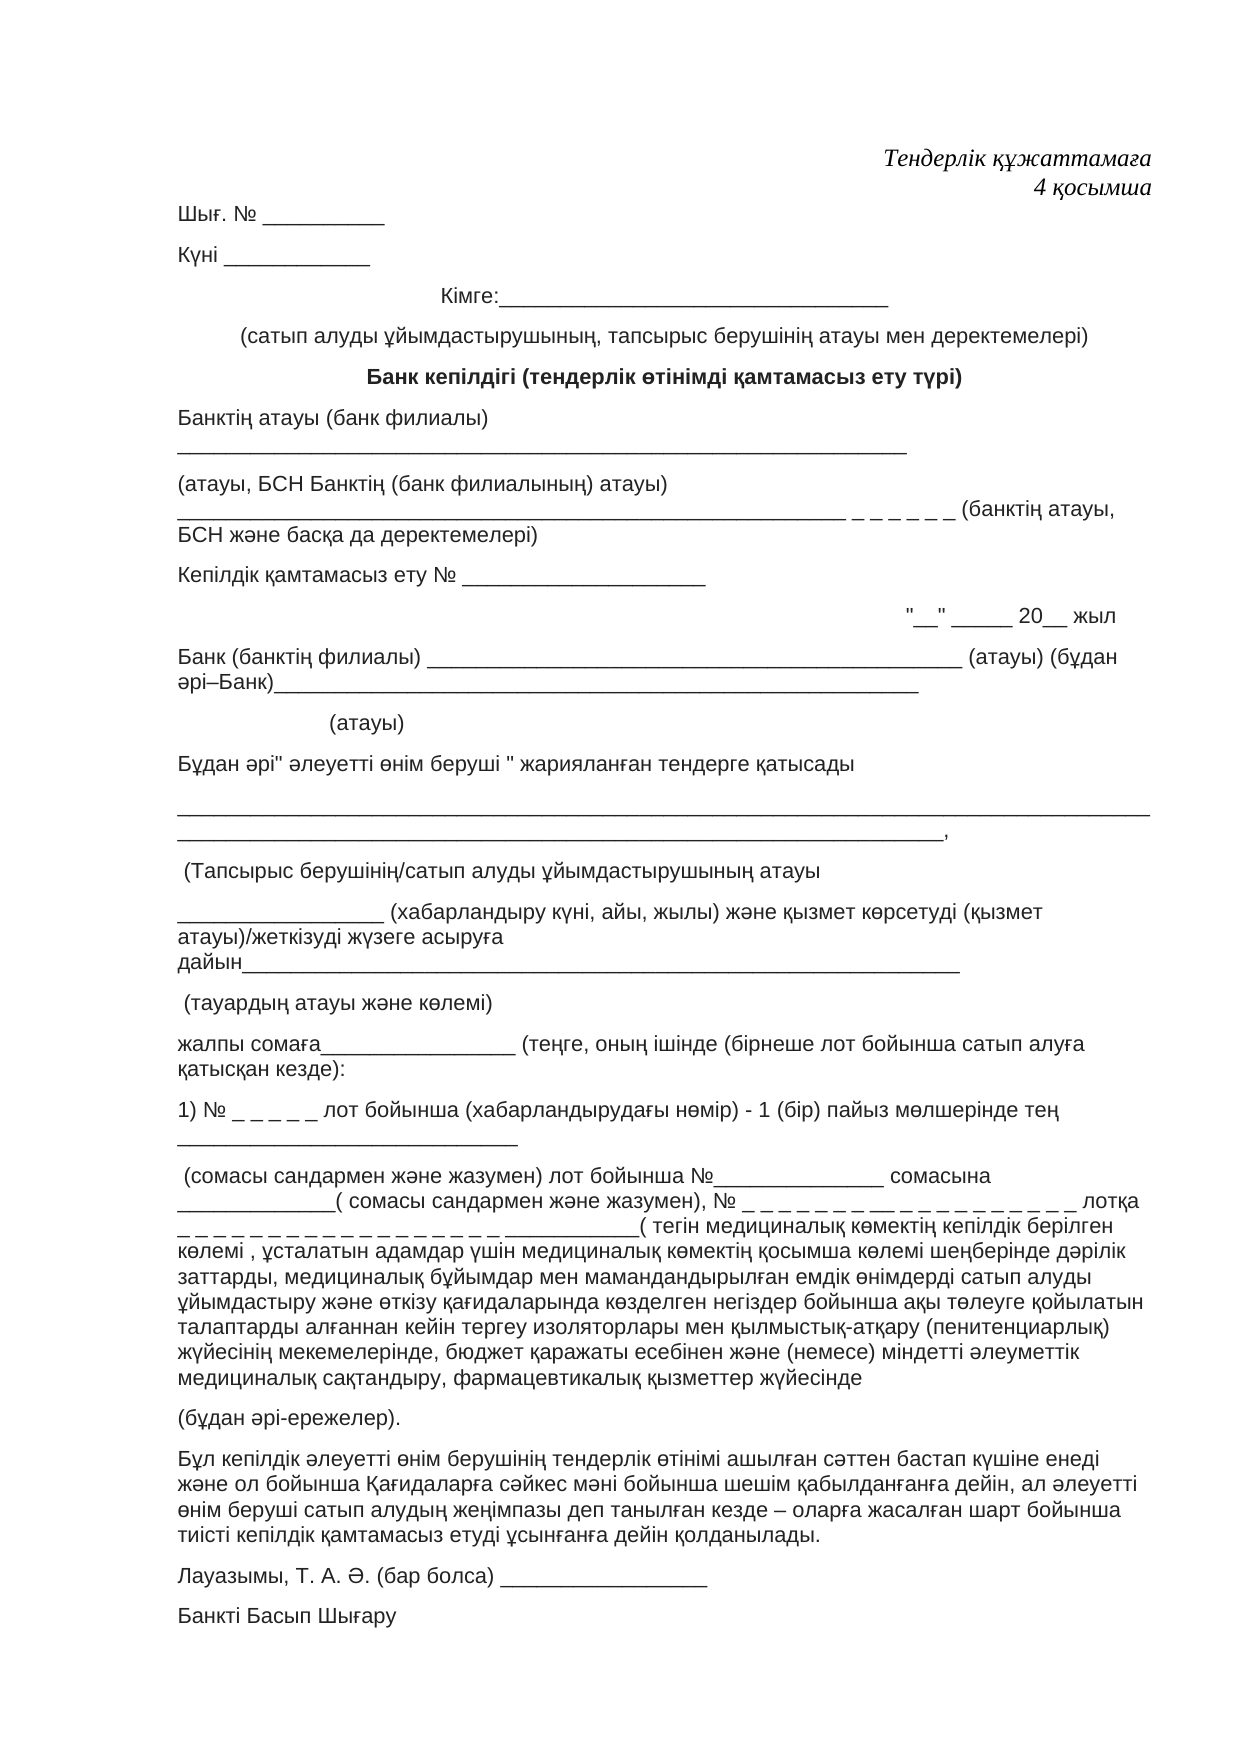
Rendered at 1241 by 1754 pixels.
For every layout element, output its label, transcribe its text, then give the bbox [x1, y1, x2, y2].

text _________________ (хабарландыру күні, айы, жылы) және қызмет көрсетуді (қызмет атауы)/жеткізуді жүзеге асыруға дайын___________________________________________________________ [177, 898, 1152, 974]
text Тендерлік құжаттамаға [177, 118, 1152, 172]
text Лауазымы, Т. А. Ә. (бар болса) _________________ [177, 1562, 1152, 1588]
text 1) № _ _ _ _ _ лот бойынша (хабарландырудағы нөмір) - 1 (бір) пайыз мөлшерінде тең ____________________________ [177, 1097, 1152, 1147]
text (бұдан әрі-ережелер). [177, 1405, 1152, 1430]
text Бұдан әрі" әлеуетті өнім беруші " жарияланған тендерге қатысады [177, 751, 1152, 776]
text (Тапсырыс берушінің/сатып алуды ұйымдастырушының атауы [177, 858, 1152, 883]
text (атауы, БСН Банктің (банк филиалының) атауы) _______________________________________________________ _ _ _ _ _ _ (банктің атауы, БСН және басқа да деректемелері) [177, 471, 1152, 547]
text Банктің атауы (банк филиалы) ____________________________________________________________ [177, 405, 1152, 455]
text "__" _____ 20__ жыл [177, 603, 1152, 628]
text (сатып алуды ұйымдастырушының, тапсырыс берушінің атауы мен деректемелері) [177, 323, 1152, 348]
text жалпы сомаға________________ (теңге, оның ішінде (бірнеше лот бойынша сатып алуға қатысқан кезде): [177, 1031, 1152, 1081]
text Шығ. № __________ [177, 201, 1152, 226]
text (тауардың атауы және көлемі) [177, 990, 1152, 1015]
text Банк кепілдігі (тендерлік өтінімді қамтамасыз ету түрі) [177, 364, 1152, 389]
text (сомасы сандармен және жазумен) лот бойынша №______________ сомасына _____________( сомасы сандармен және жазумен), № _ _ _ _ _ _ _ __ _ _ _ _ _ _ _ _ _ _ лотқа _ _ _ _ _ _ _ _ _ _ _ _ _ _ _ _ _ _ ___________( тегін медициналық көмектің кепілдік берілген көлемі , ұсталатын адамдар үшін медициналық көмектің қосымша көлемі шеңберінде дәрілік заттарды, медициналық бұйымдар мен мамандандырылған емдік өнімдерді сатып алуды ұйымдастыру және өткізу қағидаларында көзделген негіздер бойынша ақы төлеуге қойылатын талаптарды алғаннан кейін тергеу изоляторлары мен қылмыстық-атқару (пенитенциарлық) жүйесінің мекемелерінде, бюджет қаражаты есебінен және (немесе) міндетті әлеуметтік медициналық сақтандыру, фармацевтикалық қызметтер жүйесінде [177, 1163, 1152, 1389]
text Банк (банктің филиалы) ____________________________________________ (атауы) (бұдан әрі–Банк)_____________________________________________________ [177, 644, 1152, 694]
text Бұл кепілдік әлеуетті өнім берушінің тендерлік өтінімі ашылған сәттен бастап күшіне енеді және ол бойынша Қағидаларға сәйкес мәні бойынша шешім қабылданғанға дейін, ал әлеуетті өнім беруші сатып алудың жеңімпазы деп танылған кезде – оларға жасалған шарт бойынша тиісті кепілдік қамтамасыз етуді ұсынғанға дейін қолданылады. [177, 1446, 1152, 1547]
text Күні ____________ [177, 242, 1152, 267]
text Банкті Басып Шығару [177, 1603, 1152, 1628]
text Кепілдік қамтамасыз ету № ____________________ [177, 562, 1152, 587]
text 4 қосымша [177, 172, 1152, 201]
text (атауы) [177, 710, 1152, 735]
text Кімге:________________________________ [177, 282, 1152, 308]
text _______________________________________________________________________________________________________________________________________________, [177, 792, 1152, 842]
